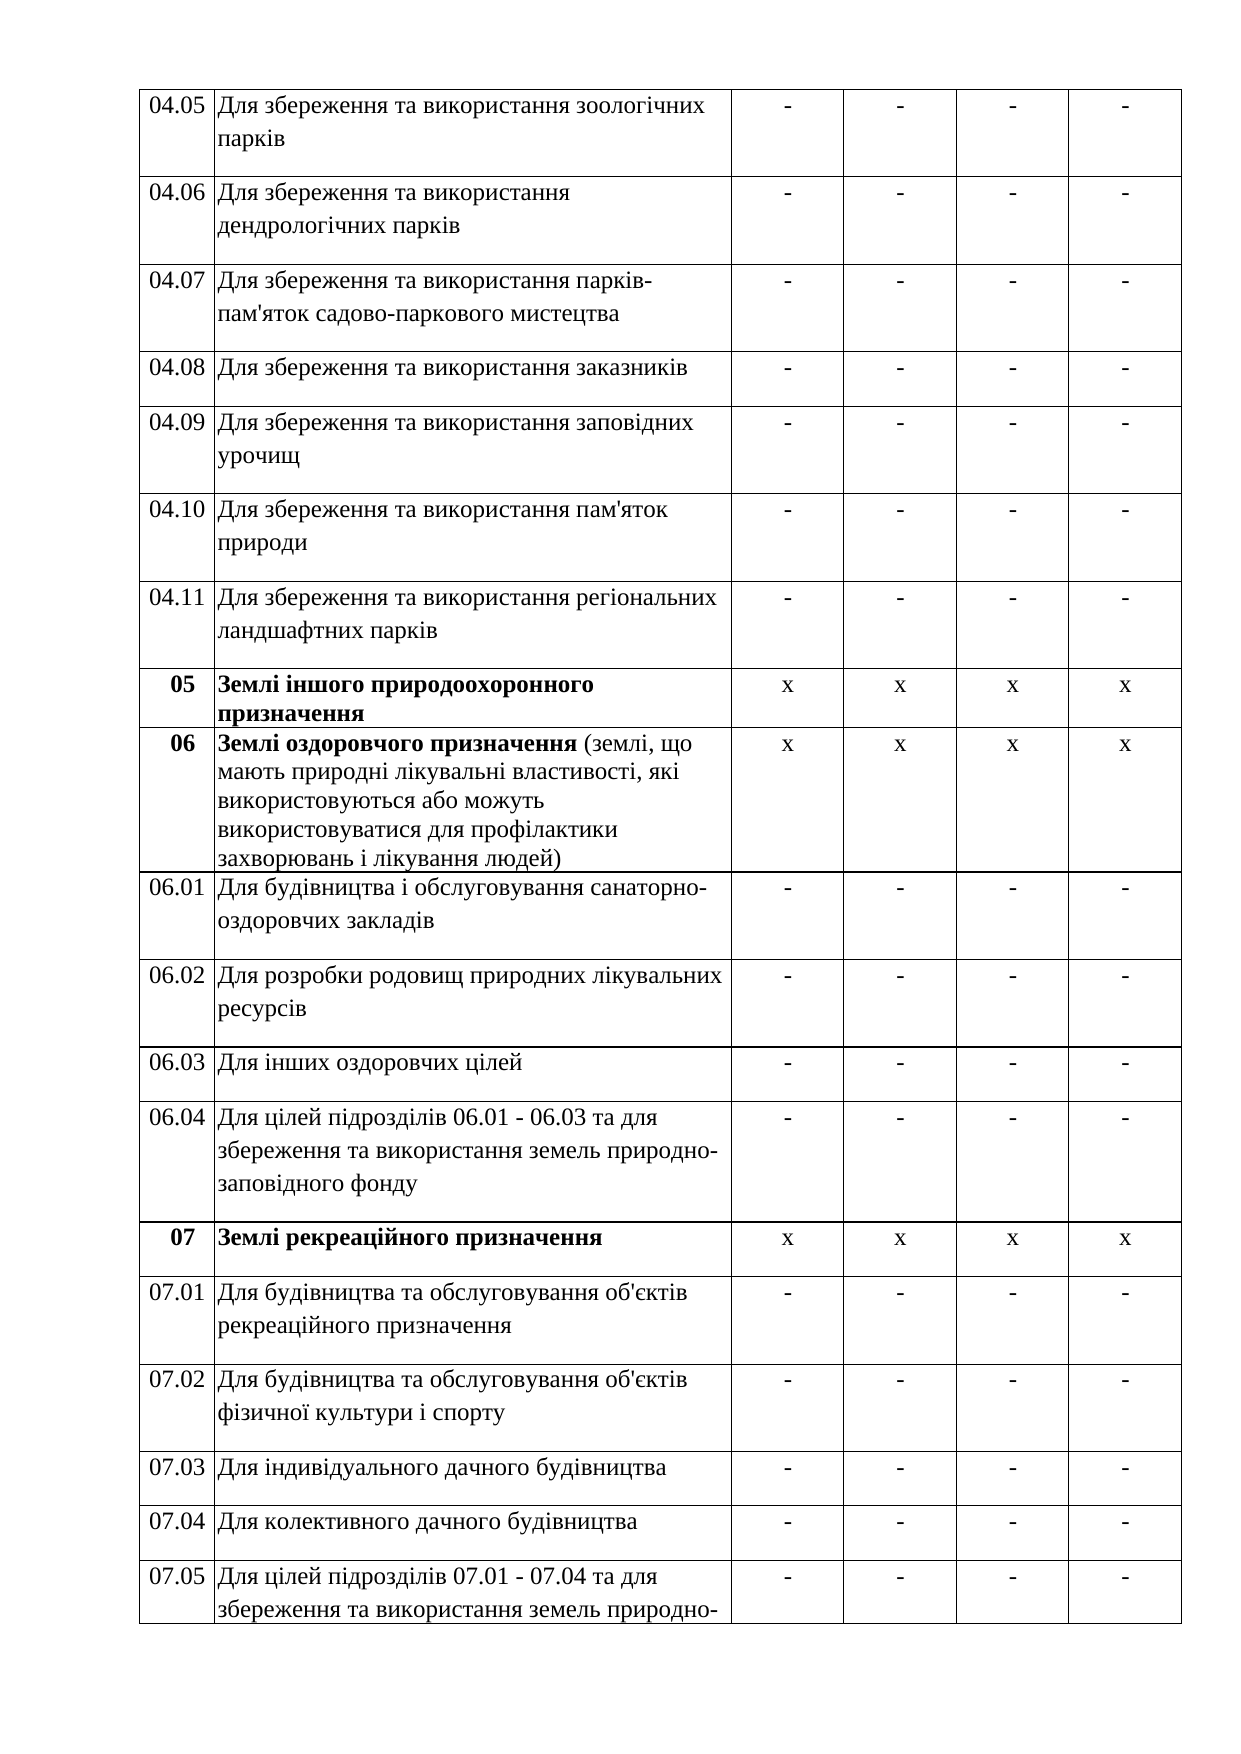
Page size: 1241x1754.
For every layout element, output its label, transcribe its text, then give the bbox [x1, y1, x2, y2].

table_cell - [1069, 1452, 1181, 1505]
table_cell 06.02 [140, 960, 214, 1046]
table_cell - [732, 1102, 843, 1221]
table_cell - [1069, 265, 1181, 351]
table_cell Для збереження та використання дендрологічних парків [215, 177, 731, 264]
table_cell Землі рекреаційного призначення [215, 1223, 731, 1276]
table_cell - [732, 1506, 843, 1560]
table_cell - [1069, 960, 1181, 1046]
table_cell - [957, 960, 1068, 1046]
table_cell - [844, 407, 956, 493]
table_cell х [732, 728, 843, 871]
table_cell х [732, 1223, 843, 1276]
table_cell Для розробки родовищ природних лікувальних ресурсів [215, 960, 731, 1046]
table_cell - [844, 1561, 956, 1623]
table_cell 04.05 [140, 90, 214, 176]
table_cell Для індивідуального дачного будівництва [215, 1452, 731, 1505]
table_cell - [844, 582, 956, 668]
table_cell х [844, 669, 956, 727]
table_cell - [957, 494, 1068, 581]
table_cell - [844, 177, 956, 264]
table_cell - [732, 582, 843, 668]
table_cell - [1069, 1506, 1181, 1560]
table_cell 07.03 [140, 1452, 214, 1505]
table_cell 06.01 [140, 873, 214, 959]
table_cell - [1069, 1102, 1181, 1221]
table_cell - [732, 960, 843, 1046]
table_cell - [1069, 582, 1181, 668]
table_cell - [732, 873, 843, 959]
table_cell х [957, 669, 1068, 727]
table_cell - [732, 1277, 843, 1363]
table_cell - [957, 1277, 1068, 1363]
table_cell Для збереження та використання парків-пам'яток садово-паркового мистецтва [215, 265, 731, 351]
table_cell х [957, 728, 1068, 871]
table_cell - [844, 1365, 956, 1451]
table_cell - [957, 90, 1068, 176]
table_cell Для колективного дачного будівництва [215, 1506, 731, 1560]
table_cell Для збереження та використання заповідних урочищ [215, 407, 731, 493]
table_cell - [844, 960, 956, 1046]
table_cell - [957, 407, 1068, 493]
table_cell - [957, 1506, 1068, 1560]
table_cell 07.05 [140, 1561, 214, 1623]
table_cell - [844, 352, 956, 406]
table_cell - [732, 177, 843, 264]
table_cell - [957, 582, 1068, 668]
table_cell - [844, 1506, 956, 1560]
table_cell 04.08 [140, 352, 214, 406]
table_cell - [732, 407, 843, 493]
table_cell - [844, 494, 956, 581]
table_cell - [1069, 352, 1181, 406]
table_cell х [844, 728, 956, 871]
table_cell Для збереження та використання зоологічних парків [215, 90, 731, 176]
table_cell х [1069, 1223, 1181, 1276]
table_cell х [1069, 728, 1181, 871]
table_cell х [732, 669, 843, 727]
table_cell 04.06 [140, 177, 214, 264]
table_cell 05 [140, 669, 214, 727]
table_cell - [1069, 1365, 1181, 1451]
table_cell - [844, 1048, 956, 1101]
table_cell - [732, 1048, 843, 1101]
table_cell - [844, 90, 956, 176]
table_cell - [1069, 90, 1181, 176]
table_cell - [732, 494, 843, 581]
table_cell х [957, 1223, 1068, 1276]
table_cell - [1069, 177, 1181, 264]
table_cell Для будівництва та обслуговування об'єктів рекреаційного призначення [215, 1277, 731, 1363]
table_cell - [844, 1452, 956, 1505]
table_cell Для інших оздоровчих цілей [215, 1048, 731, 1101]
table_cell - [1069, 407, 1181, 493]
table_cell - [844, 873, 956, 959]
table_cell - [844, 1102, 956, 1221]
table_cell 07 [140, 1223, 214, 1276]
table_cell - [957, 265, 1068, 351]
table_cell 06 [140, 728, 214, 871]
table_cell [215, 1561, 731, 1623]
table_cell - [957, 1102, 1068, 1221]
table_cell 07.04 [140, 1506, 214, 1560]
table_cell 04.07 [140, 265, 214, 351]
table_cell - [957, 352, 1068, 406]
table_cell - [957, 873, 1068, 959]
table_cell - [844, 265, 956, 351]
table_cell 06.04 [140, 1102, 214, 1221]
table_cell 04.11 [140, 582, 214, 668]
table_cell - [1069, 1561, 1181, 1623]
table_cell х [1069, 669, 1181, 727]
table_cell Для збереження та використання пам'яток природи [215, 494, 731, 581]
table_cell - [732, 1452, 843, 1505]
table_cell - [844, 1277, 956, 1363]
table_cell Для цілей підрозділів 06.01 - 06.03 та для збереження та використання земель природно-заповідного фонду [215, 1102, 731, 1221]
table_cell Для будівництва і обслуговування санаторно-оздоровчих закладів [215, 873, 731, 959]
table_cell - [957, 1048, 1068, 1101]
table_cell - [732, 1561, 843, 1623]
table_cell 06.03 [140, 1048, 214, 1101]
table_cell Для збереження та використання заказників [215, 352, 731, 406]
table_cell - [957, 1561, 1068, 1623]
table_cell 07.02 [140, 1365, 214, 1451]
table_cell 04.10 [140, 494, 214, 581]
table_cell - [732, 352, 843, 406]
table_cell 04.09 [140, 407, 214, 493]
table_cell Землі оздоровчого призначення (землі, що мають природні лікувальні властивості, які використовуються або можуть використовуватися для профілактики захворювань і лікування людей) [215, 728, 731, 871]
table_cell - [957, 1365, 1068, 1451]
table_cell Для будівництва та обслуговування об'єктів фізичної культури і спорту [215, 1365, 731, 1451]
table_cell - [1069, 1277, 1181, 1363]
table_cell - [957, 177, 1068, 264]
table_cell Для збереження та використання регіональних ландшафтних парків [215, 582, 731, 668]
table_cell х [844, 1223, 956, 1276]
table_cell - [1069, 494, 1181, 581]
table_cell 07.01 [140, 1277, 214, 1363]
table_cell - [1069, 1048, 1181, 1101]
table_cell Землі іншого природоохоронного призначення [215, 669, 731, 727]
table_cell - [957, 1452, 1068, 1505]
table_cell - [1069, 873, 1181, 959]
table_cell - [732, 90, 843, 176]
table_cell - [732, 265, 843, 351]
table_cell - [732, 1365, 843, 1451]
